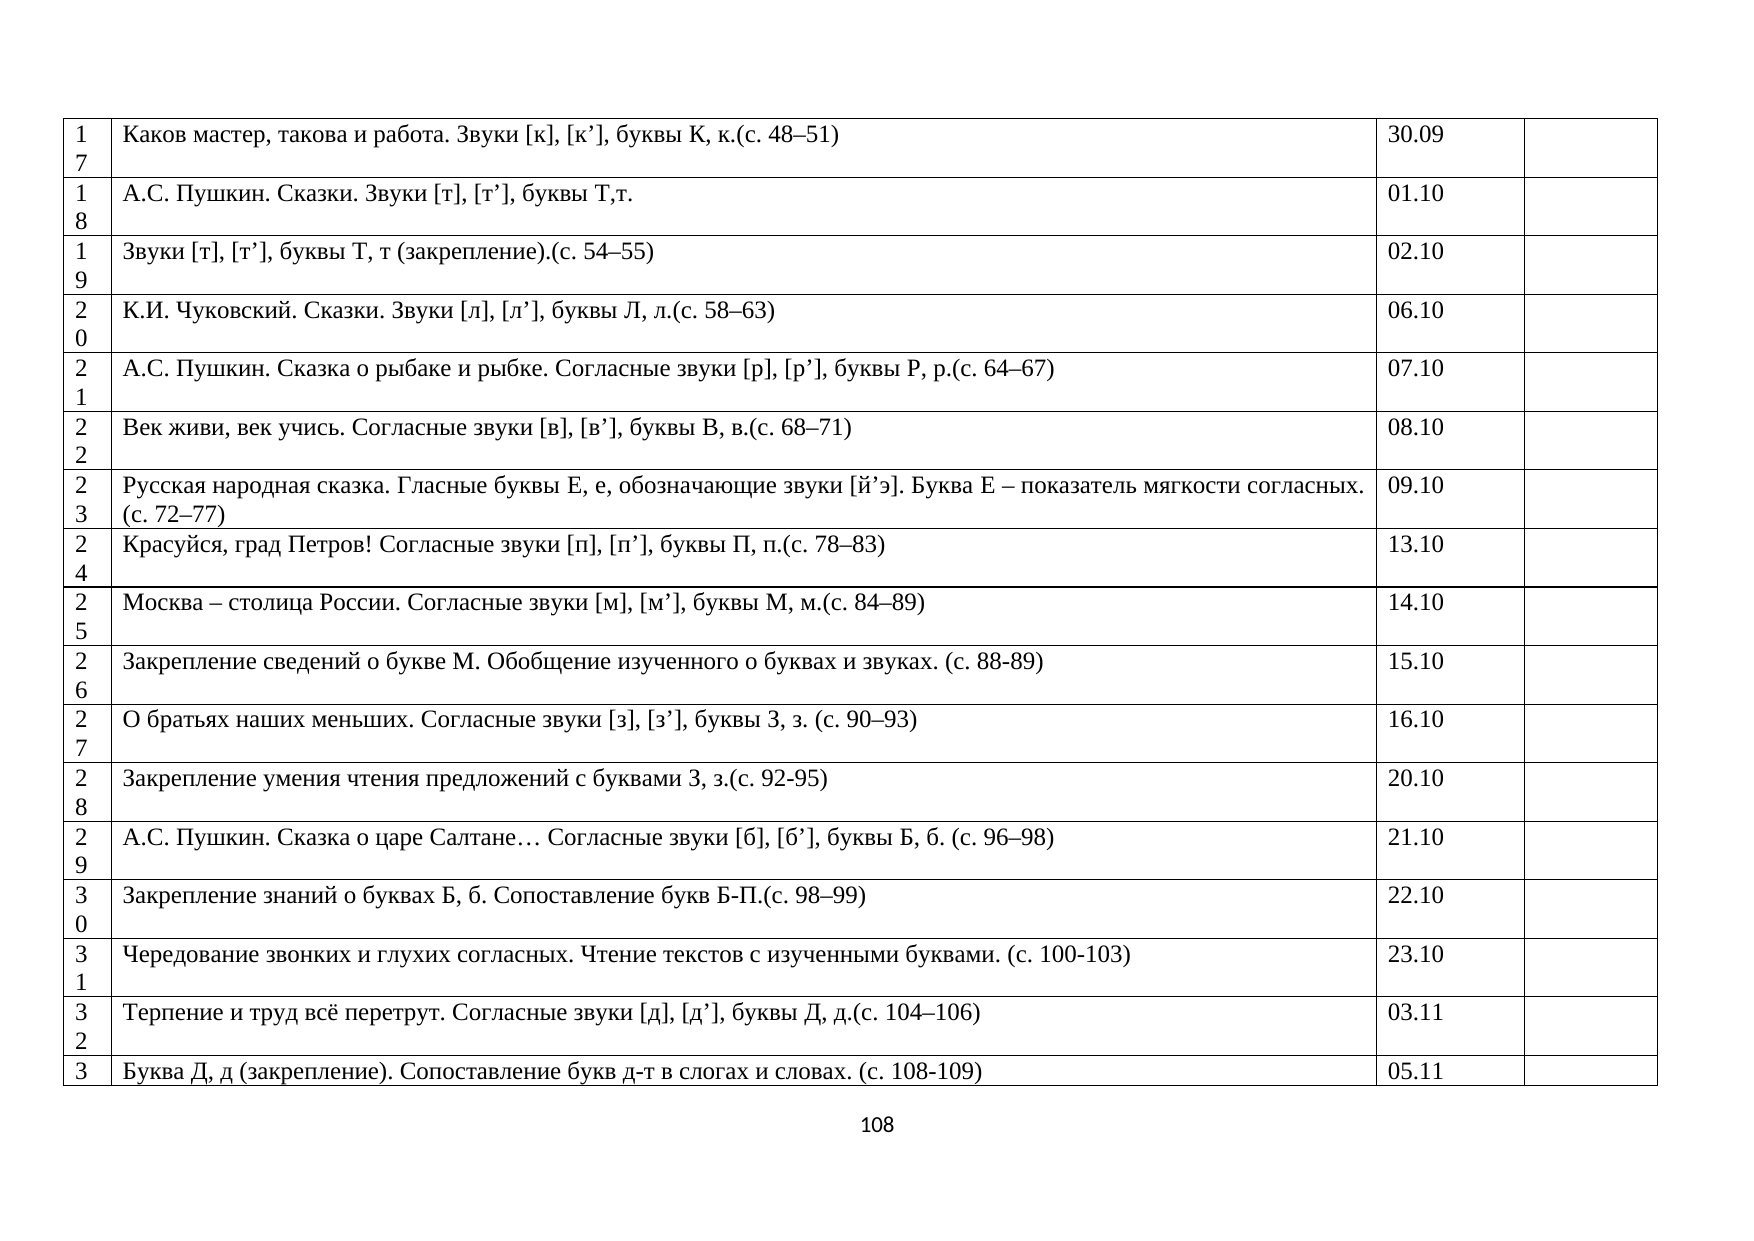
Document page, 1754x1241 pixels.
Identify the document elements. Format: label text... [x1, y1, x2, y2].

table_cell 30 [64, 880, 111, 938]
table_cell 28 [64, 763, 111, 821]
table_cell [1525, 822, 1657, 879]
table_cell Закрепление знаний о буквах Б, б. Сопоставление букв Б-П.(с. 98–99) [112, 880, 1376, 938]
table_cell [1525, 470, 1657, 528]
table_cell [1525, 178, 1657, 235]
table_cell 17 [64, 119, 111, 177]
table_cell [112, 1056, 1376, 1084]
table_cell Закрепление сведений о букве М. Обобщение изученного о буквах и звуках. (с. 88-89) [112, 646, 1376, 703]
table_cell [1525, 1056, 1657, 1084]
table_cell 21.10 [1377, 822, 1524, 879]
table_cell Терпение и труд всё перетрут. Согласные звуки [д], [д’], буквы Д, д.(с. 104–106) [112, 997, 1376, 1055]
table_cell 30.09 [1377, 119, 1524, 177]
table_cell [1525, 705, 1657, 762]
table_cell [1525, 119, 1657, 177]
table_cell 32 [64, 997, 111, 1055]
table_cell Чередование звонких и глухих согласных. Чтение текстов с изученными буквами. (с. 100-103) [112, 939, 1376, 996]
table_cell 25 [64, 588, 111, 645]
table_cell 19 [64, 236, 111, 294]
table_cell 31 [64, 939, 111, 996]
table_cell О братьях наших меньших. Согласные звуки [з], [з’], буквы З, з. (с. 90–93) [112, 705, 1376, 762]
table_cell [1525, 997, 1657, 1055]
table_cell 05.11 [1377, 1056, 1524, 1084]
table_cell А.С. Пушкин. Сказка о рыбаке и рыбке. Согласные звуки [р], [р’], буквы Р, р.(с. 64–67) [112, 353, 1376, 411]
table_cell 24 [64, 529, 111, 586]
table_cell 22 [64, 412, 111, 469]
table_cell [1525, 353, 1657, 411]
table_cell [1525, 646, 1657, 703]
table_cell Каков мастер, такова и работа. Звуки [к], [к’], буквы К, к.(с. 48–51) [112, 119, 1376, 177]
table_cell Красуйся, град Петров! Согласные звуки [п], [п’], буквы П, п.(с. 78–83) [112, 529, 1376, 586]
table_cell [1525, 880, 1657, 938]
table_cell А.С. Пушкин. Сказки. Звуки [т], [т’], буквы Т,т. [112, 178, 1376, 235]
table_cell 20 [64, 295, 111, 352]
table_cell 27 [64, 705, 111, 762]
table_cell 21 [64, 353, 111, 411]
table_cell 33 [64, 1056, 111, 1084]
table_cell 16.10 [1377, 705, 1524, 762]
table_cell [1525, 412, 1657, 469]
table_cell 23.10 [1377, 939, 1524, 996]
table_cell [1525, 236, 1657, 294]
table_cell Звуки [т], [т’], буквы Т, т (закрепление).(с. 54–55) [112, 236, 1376, 294]
table_cell 29 [64, 822, 111, 879]
table_cell Москва – столица России. Согласные звуки [м], [м’], буквы М, м.(с. 84–89) [112, 588, 1376, 645]
table_cell 18 [64, 178, 111, 235]
table_cell [1525, 295, 1657, 352]
table_cell 15.10 [1377, 646, 1524, 703]
table_cell 08.10 [1377, 412, 1524, 469]
table_cell 03.11 [1377, 997, 1524, 1055]
table_cell Закрепление умения чтения предложений с буквами З, з.(с. 92-95) [112, 763, 1376, 821]
table_cell Век живи, век учись. Согласные звуки [в], [в’], буквы В, в.(с. 68–71) [112, 412, 1376, 469]
table_cell 22.10 [1377, 880, 1524, 938]
table_cell 07.10 [1377, 353, 1524, 411]
table_cell К.И. Чуковский. Сказки. Звуки [л], [л’], буквы Л, л.(c. 58–63) [112, 295, 1376, 352]
table_cell [1525, 529, 1657, 586]
table_cell 09.10 [1377, 470, 1524, 528]
table_cell [1525, 763, 1657, 821]
table_cell А.С. Пушкин. Сказка о царе Салтане… Согласные звуки [б], [б’], буквы Б, б. (с. 96–98) [112, 822, 1376, 879]
table_cell 13.10 [1377, 529, 1524, 586]
table_cell 20.10 [1377, 763, 1524, 821]
table_cell 01.10 [1377, 178, 1524, 235]
table_cell 06.10 [1377, 295, 1524, 352]
table_cell Русская народная сказка. Гласные буквы Е, е, обозначающие звуки [й’э]. Буква Е – показатель мягкости согласных. (с. 72–77) [112, 470, 1376, 528]
table_cell 14.10 [1377, 588, 1524, 645]
table_cell 23 [64, 470, 111, 528]
table_cell [1525, 939, 1657, 996]
table_cell 02.10 [1377, 236, 1524, 294]
table_cell 26 [64, 646, 111, 703]
table_cell [1525, 588, 1657, 645]
